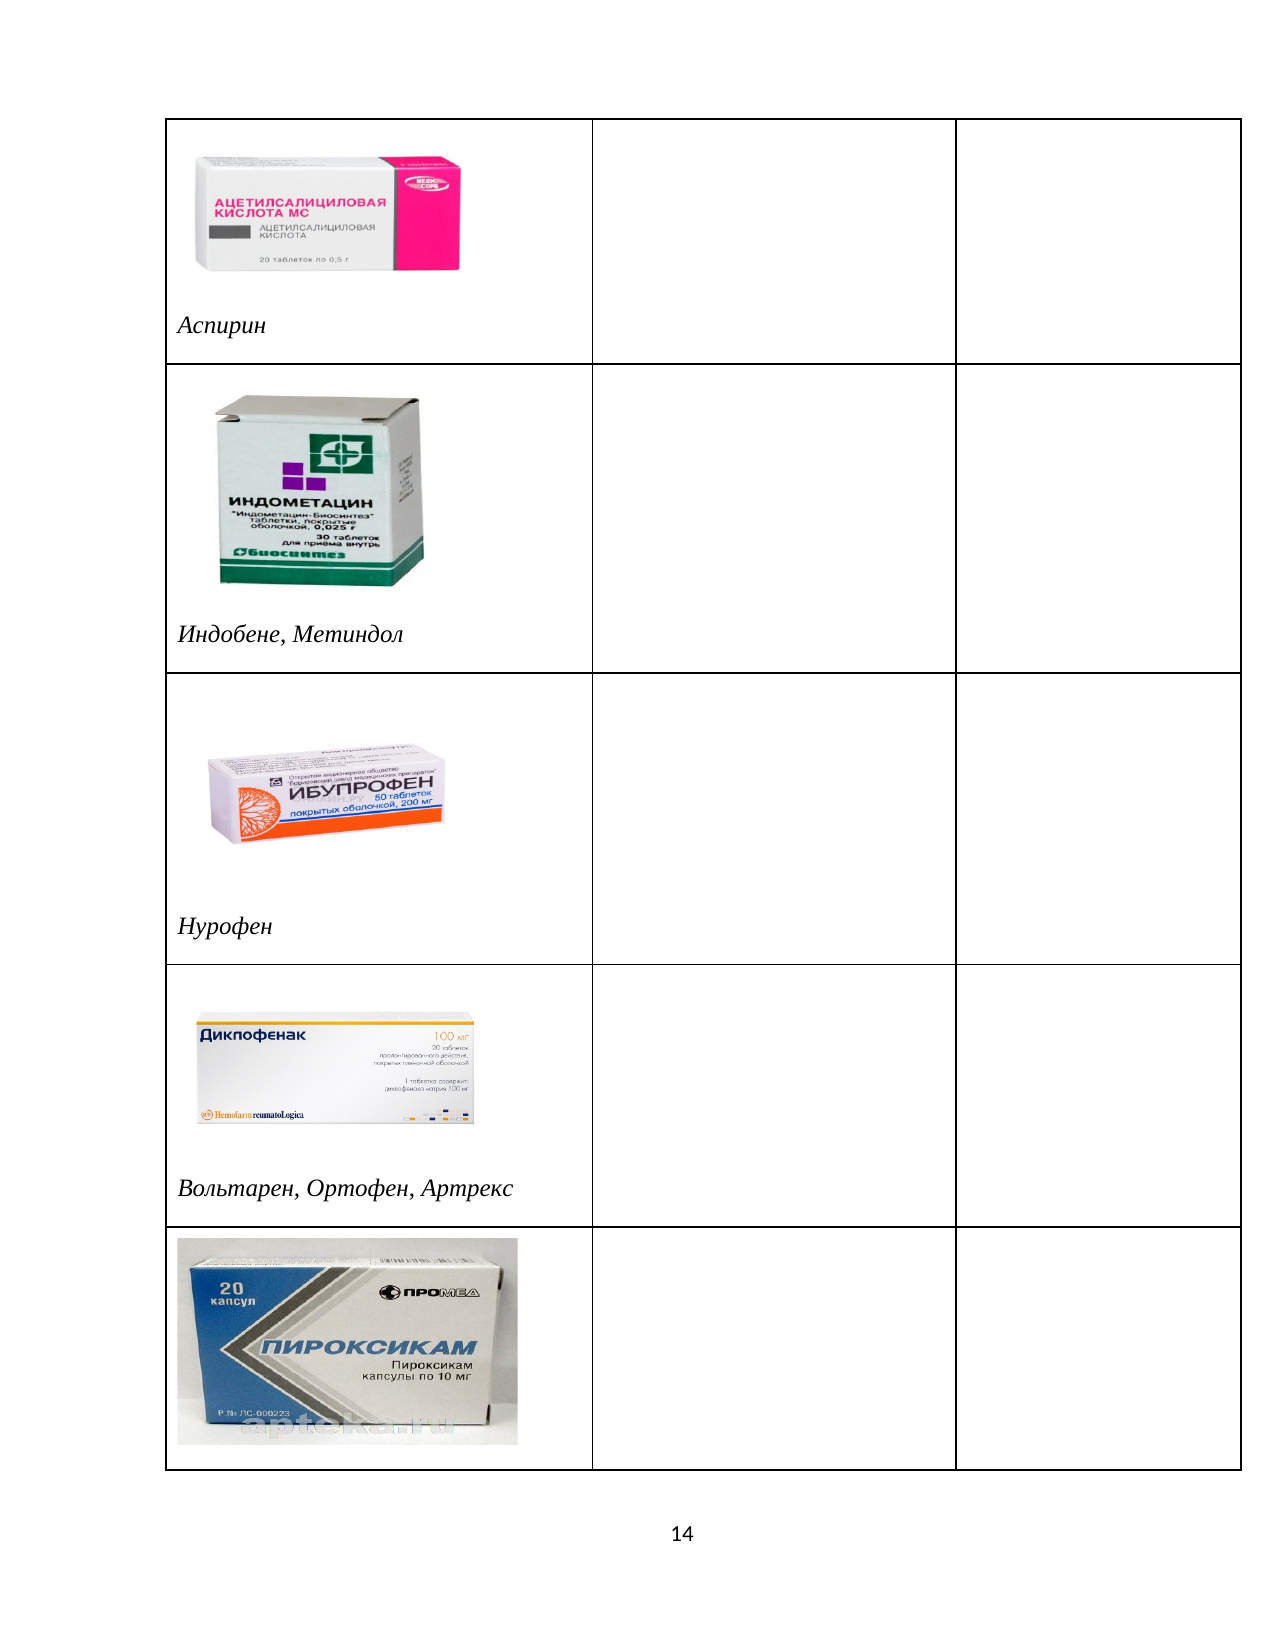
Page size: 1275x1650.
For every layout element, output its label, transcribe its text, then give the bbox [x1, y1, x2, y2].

table_cell [957, 965, 1240, 1226]
table_cell Аспирин [167, 120, 592, 363]
table_cell [593, 674, 955, 964]
picture [177, 375, 462, 606]
table_cell Вольтарен, Ортофен, Артрекс [167, 965, 592, 1226]
table_cell [957, 365, 1240, 672]
table_cell [593, 965, 955, 1226]
table_cell Нурофен [167, 674, 592, 964]
picture [177, 976, 492, 1159]
table_cell [593, 120, 955, 363]
table_cell [957, 1228, 1240, 1469]
picture [177, 684, 479, 897]
table_cell [167, 1228, 592, 1469]
picture [177, 1238, 518, 1445]
table_cell [957, 674, 1240, 964]
picture [177, 130, 479, 297]
table_cell [593, 365, 955, 672]
table_cell [593, 1228, 955, 1469]
table_cell Индобене, Метиндол [167, 365, 592, 672]
table_cell [957, 120, 1240, 363]
